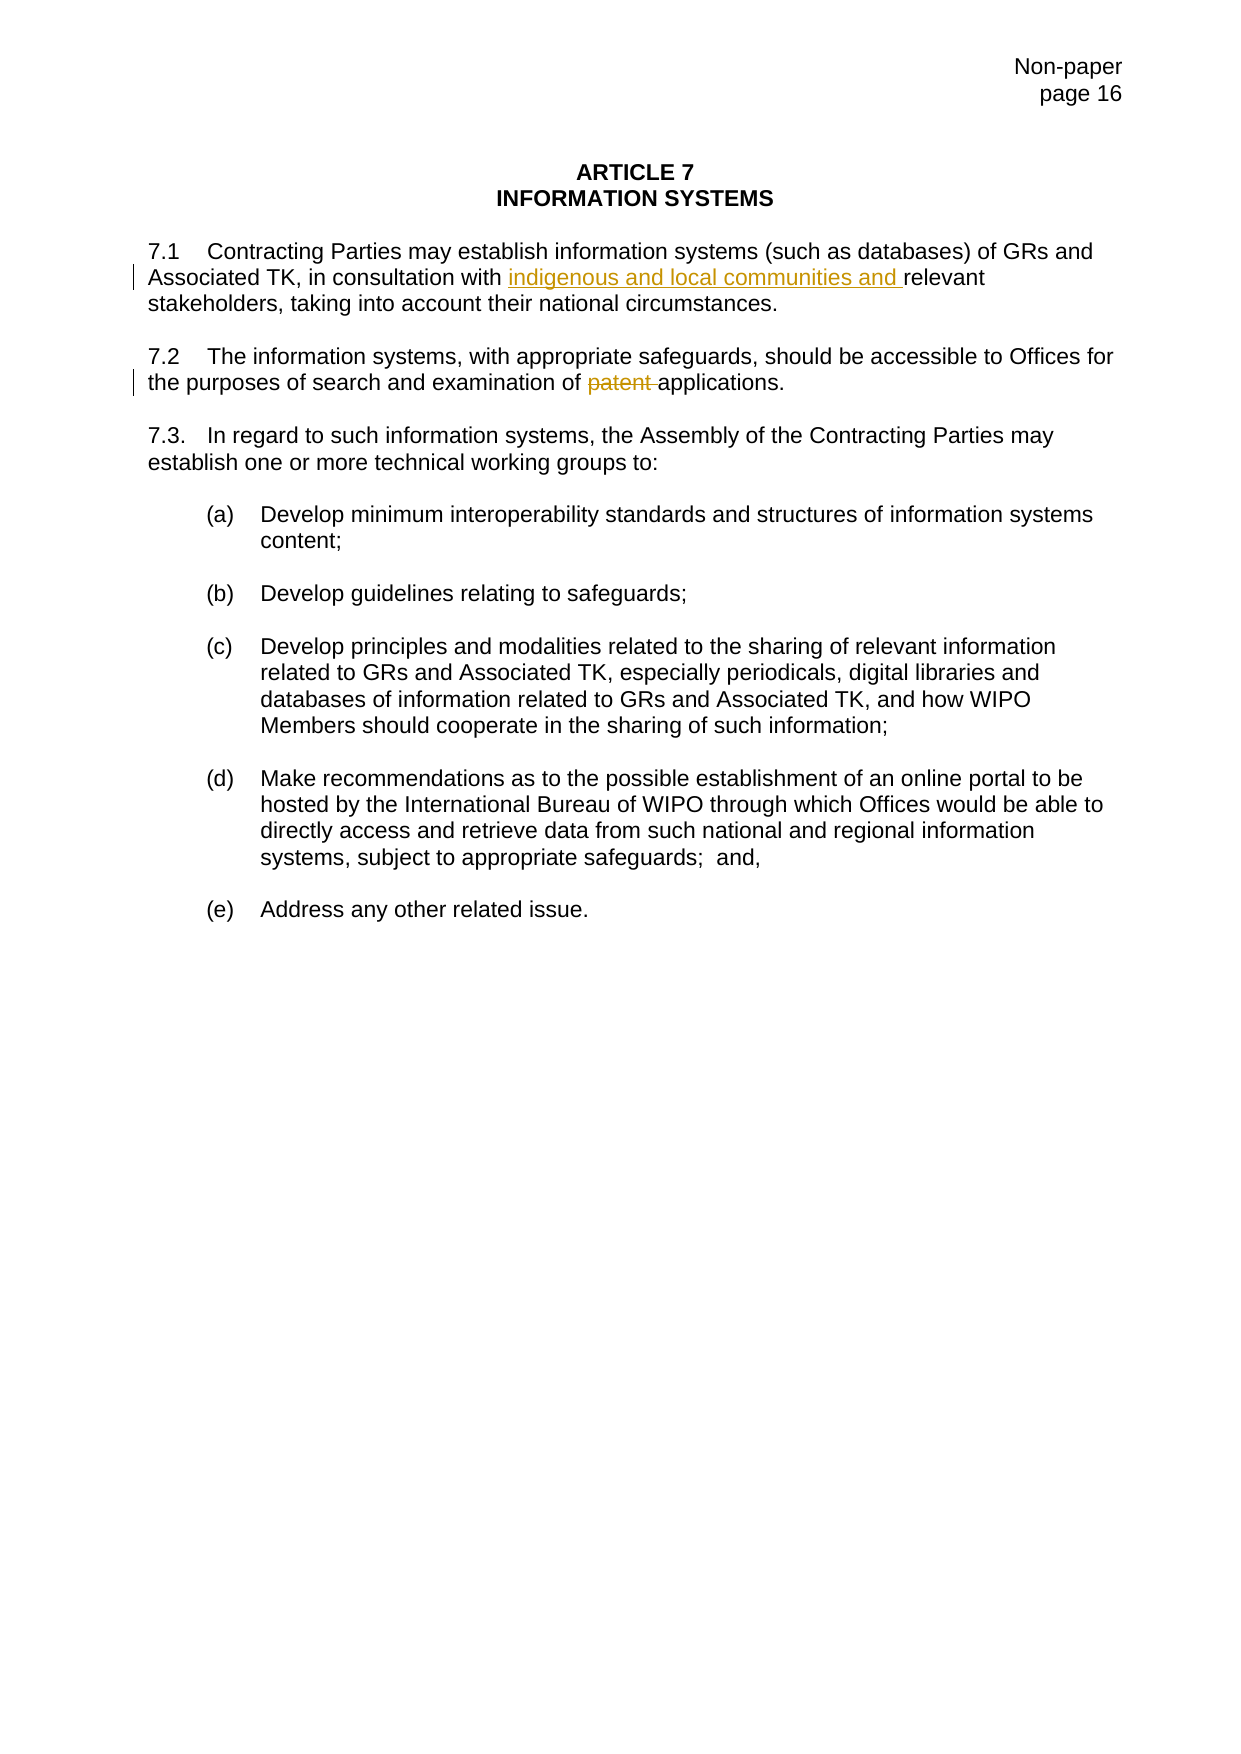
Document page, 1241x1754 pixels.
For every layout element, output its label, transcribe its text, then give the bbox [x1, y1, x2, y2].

text 7.1 Contracting Parties may establish information systems (such as databases) of GRs and Associated TK, in consultation with relevant stakeholders, taking into account their national circumstances. [148, 238, 1122, 317]
text 7.2 The information systems, with appropriate safeguards, should be accessible to Offices for the purposes of search and examination of applications. [148, 343, 1122, 396]
text ARTICLE 7 [148, 158, 1122, 185]
list Make recommendations as to the possible establishment of an online portal to be hosted by the International Bureau of WIPO through which Offices would be able to directly access and retrieve data from such national and regional information systems, subject to appropriate safeguards; and, [206, 765, 1122, 870]
list Develop principles and modalities related to the sharing of relevant information related to GRs and Associated TK, especially periodicals, digital libraries and databases of information related to GRs and Associated TK, and how WIPO Members should cooperate in the sharing of such information; [206, 633, 1122, 738]
list Address any other related issue. [206, 896, 1122, 951]
list Develop minimum interoperability standards and structures of information systems content; [206, 501, 1122, 554]
list Develop guidelines relating to safeguards; [206, 580, 1122, 607]
text INFORMATION SYSTEMS [148, 185, 1122, 211]
text 7.3. In regard to such information systems, the Assembly of the Contracting Parties may establish one or more technical working groups to: [148, 422, 1122, 475]
